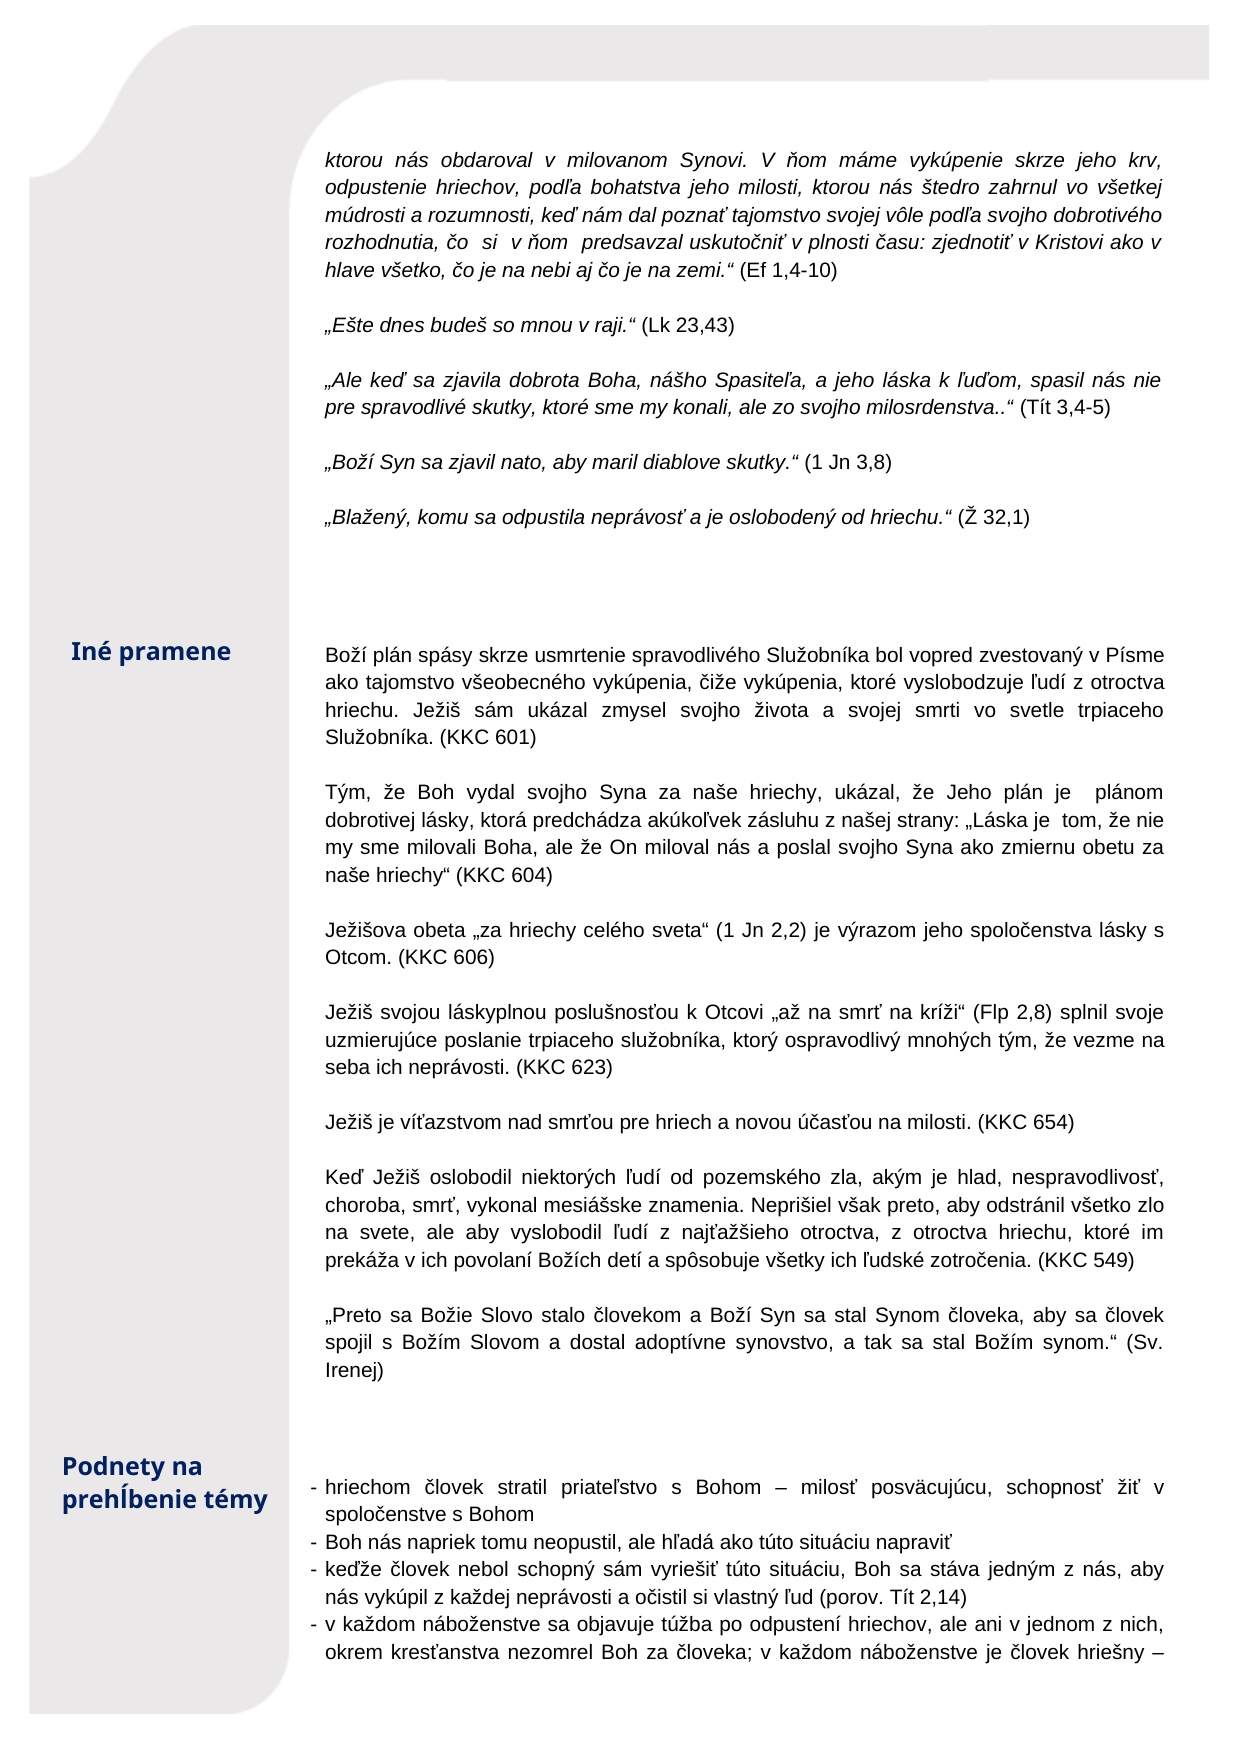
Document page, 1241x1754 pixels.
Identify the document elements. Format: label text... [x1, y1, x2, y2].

picture [29, 25, 1210, 1714]
text Boží plán spásy skrze usmrtenie spravodlivého Služobníka bol vopred zvestovaný v Písme ako tajomstvo všeobecného vykúpenia, čiže vykúpenia, ktoré vyslobodzuje ľudí z otroctva hriechu. Ježiš sám ukázal zmysel svojho života a svojej smrti vo svetle trpiaceho Služobníka. (KKC 601) [325, 643, 1165, 749]
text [325, 148, 1165, 282]
text - hriechom človek stratil priateľstvo s Bohom – milosť posväcujúcu, schopnosť žiť v spoločenstve s Bohom [310, 1475, 1165, 1526]
text Keď Ježiš oslobodil niektorých ľudí od pozemského zla, akým je hlad, nespravodlivosť, choroba, smrť, vykonal mesiášske znamenia. Neprišiel však preto, aby odstránil všetko zlo na svete, ale aby vyslobodil ľudí z najťažšieho otroctva, z otroctva hriechu, ktoré im prekáža v ich povolaní Božích detí a spôsobuje všetky ich ľudské zotročenia. (KKC 549) [325, 1165, 1165, 1272]
text - keďže človek nebol schopný sám vyriešiť túto situáciu, Boh sa stáva jedným z nás, aby nás vykúpil z každej neprávosti a očistil si vlastný ľud (porov. Tít 2,14) [310, 1557, 1165, 1609]
text „Ešte dnes budeš so mnou v raji.“ (Lk 23,43) [325, 313, 1165, 337]
text „Blažený, komu sa odpustila neprávosť a je oslobodený od hriechu.“ (Ž 32,1) [325, 505, 1165, 529]
text - Boh nás napriek tomu neopustil, ale hľadá ako túto situáciu napraviť [310, 1530, 1165, 1554]
text „Ale keď sa zjavila dobrota Boha, nášho Spasiteľa, a jeho láska k ľuďom, spasil nás nie pre spravodlivé skutky, ktoré sme my konali, ale zo svojho milosrdenstva..“ (Tít 3,4-5) [325, 368, 1165, 419]
text Ježiš je víťazstvom nad smrťou pre hriech a novou účasťou na milosti. (KKC 654) [325, 1110, 1165, 1134]
text Ježišova obeta „za hriechy celého sveta“ (1 Jn 2,2) je výrazom jeho spoločenstva lásky s Otcom. (KKC 606) [325, 918, 1165, 969]
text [310, 1612, 1165, 1664]
text Ježiš svojou láskyplnou poslušnosťou k Otcovi „až na smrť na kríži“ (Flp 2,8) splnil svoje uzmierujúce poslanie trpiaceho služobníka, ktorý ospravodlivý mnohých tým, že vezme na seba ich neprávosti. (KKC 623) [325, 1000, 1165, 1079]
text „Preto sa Božie Slovo stalo človekom a Boží Syn sa stal Synom človeka, aby sa človek spojil s Božím Slovom a dostal adoptívne synovstvo, a tak sa stal Božím synom.“ (Sv. Irenej) [325, 1303, 1165, 1382]
text Tým, že Boh vydal svojho Syna za naše hriechy, ukázal, že Jeho plán je plánom dobrotivej lásky, ktorá predchádza akúkoľvek zásluhu z našej strany: „Láska je tom, že nie my sme milovali Boha, ale že On miloval nás a poslal svojho Syna ako zmiernu obetu za naše hriechy“ (KKC 604) [325, 780, 1165, 887]
text „Boží Syn sa zjavil nato, aby maril diablove skutky.“ (1 Jn 3,8) [325, 450, 1165, 474]
